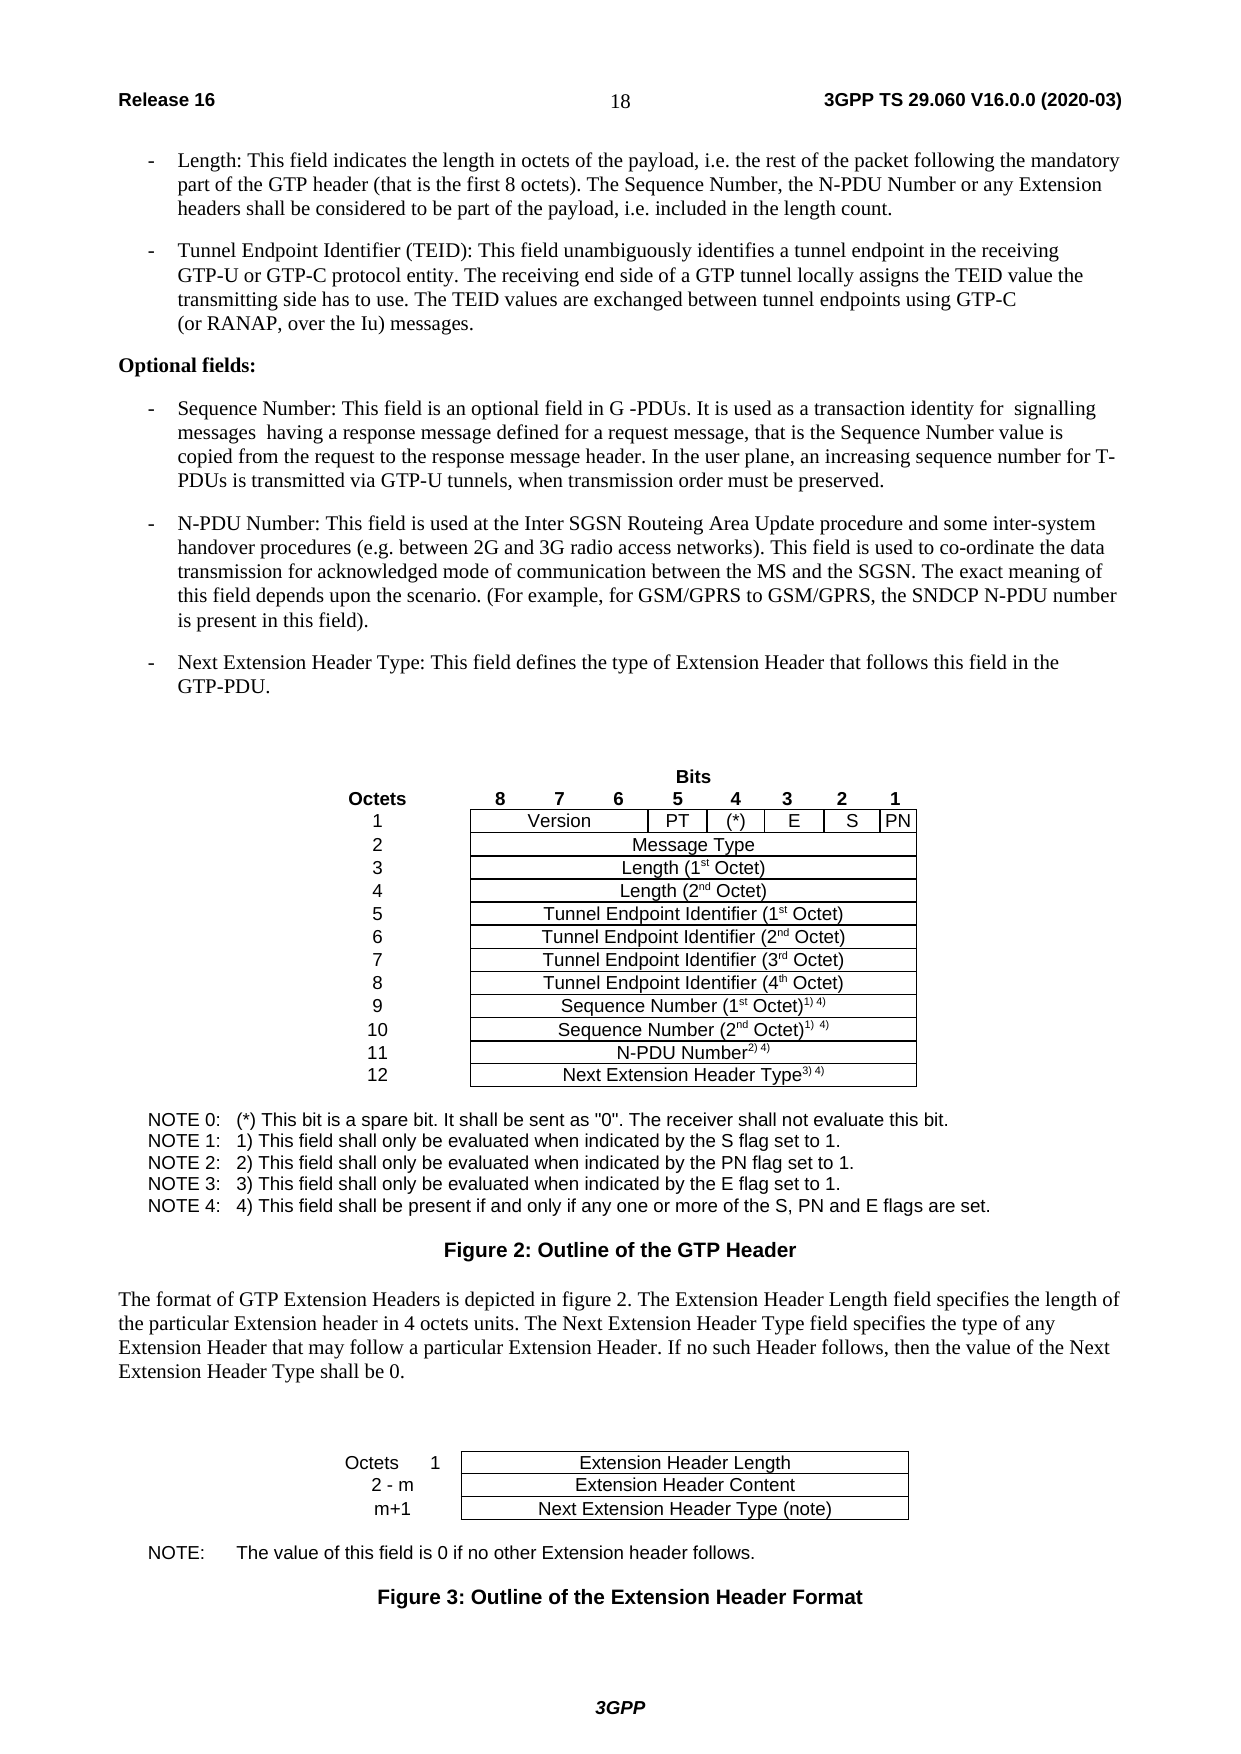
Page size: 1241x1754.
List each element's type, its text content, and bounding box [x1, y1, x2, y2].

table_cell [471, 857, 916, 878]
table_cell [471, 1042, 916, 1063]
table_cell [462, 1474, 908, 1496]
text NOTE 3: 3) This field shall only be evaluated when indicated by the E flag set to 1. [148, 1173, 1122, 1194]
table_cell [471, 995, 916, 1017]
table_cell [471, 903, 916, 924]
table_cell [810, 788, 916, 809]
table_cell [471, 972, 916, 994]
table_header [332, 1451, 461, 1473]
text NOTE: The value of this field is 0 if no other Extension header follows. [148, 1542, 1122, 1563]
text - Next Extension Header Type: This field defines the type of Extension Header that follows this field in the GTP-PDU. [148, 650, 1122, 698]
text NOTE 2: 2) This field shall only be evaluated when indicated by the PN flag set to 1. [148, 1151, 1122, 1173]
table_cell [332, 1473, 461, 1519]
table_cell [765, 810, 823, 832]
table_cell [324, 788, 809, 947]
text - Sequence Number: This field is an optional field in G -PDUs. It is used as a transaction identity for signalling messages having a response message defined for a request message, that is the Sequence Number value is copied from the request to the response message header. In the user plane, an increasing sequence number for T-PDUs is transmitted via GTP-U tunnels, when transmission order must be preserved. [148, 396, 1122, 492]
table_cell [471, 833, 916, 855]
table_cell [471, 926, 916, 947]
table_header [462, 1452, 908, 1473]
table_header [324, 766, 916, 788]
text - N-PDU Number: This field is used at the Inter SGSN Routeing Area Update procedure and some inter-system handover procedures (e.g. between 2G and 3G radio access networks). This field is used to co-ordinate the data transmission for acknowledged mode of communication between the MS and the SGSN. The exact meaning of this field depends upon the scenario. (For example, for GSM/GPRS to GSM/GPRS, the SNDCP N-PDU number is present in this field). [148, 511, 1122, 632]
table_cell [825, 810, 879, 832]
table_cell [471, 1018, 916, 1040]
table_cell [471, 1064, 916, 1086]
text Figure 2: Outline of the GTP Header [118, 1238, 1122, 1262]
text Optional fields: [118, 353, 1122, 377]
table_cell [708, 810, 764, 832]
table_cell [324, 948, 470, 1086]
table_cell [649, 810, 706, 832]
text The format of GTP Extension Headers is depicted in figure 2. The Extension Header Length field specifies the length of the particular Extension header in 4 octets units. The Next Extension Header Type field specifies the type of any Extension Header that may follow a particular Extension Header. If no such Header follows, then the value of the Next Extension Header Type shall be 0. [118, 1287, 1122, 1383]
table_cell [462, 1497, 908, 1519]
text - Tunnel Endpoint Identifier (TEID): This field unambiguously identifies a tunnel endpoint in the receiving GTP-U or GTP-C protocol entity. The receiving end side of a GTP tunnel locally assigns the TEID value the transmitting side has to use. The TEID values are exchanged between tunnel endpoints using GTP-C (or RANAP, over the Iu) messages. [148, 238, 1122, 335]
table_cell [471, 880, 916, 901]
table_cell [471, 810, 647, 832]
text NOTE 1: 1) This field shall only be evaluated when indicated by the S flag set to 1. [148, 1130, 1122, 1151]
text NOTE 0: (*) This bit is a spare bit. It shall be sent as "0". The receiver shall not evaluate this bit. [148, 1108, 1122, 1130]
text - Length: This field indicates the length in octets of the payload, i.e. the rest of the packet following the mandatory part of the GTP header (that is the first 8 octets). The Sequence Number, the N-PDU Number or any Extension headers shall be considered to be part of the payload, i.e. included in the length count. [148, 147, 1122, 220]
text Figure 3: Outline of the Extension Header Format [118, 1585, 1122, 1609]
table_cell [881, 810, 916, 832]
text NOTE 4: 4) This field shall be present if and only if any one or more of the S, PN and E flags are set. [148, 1194, 1122, 1216]
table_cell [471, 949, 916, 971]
